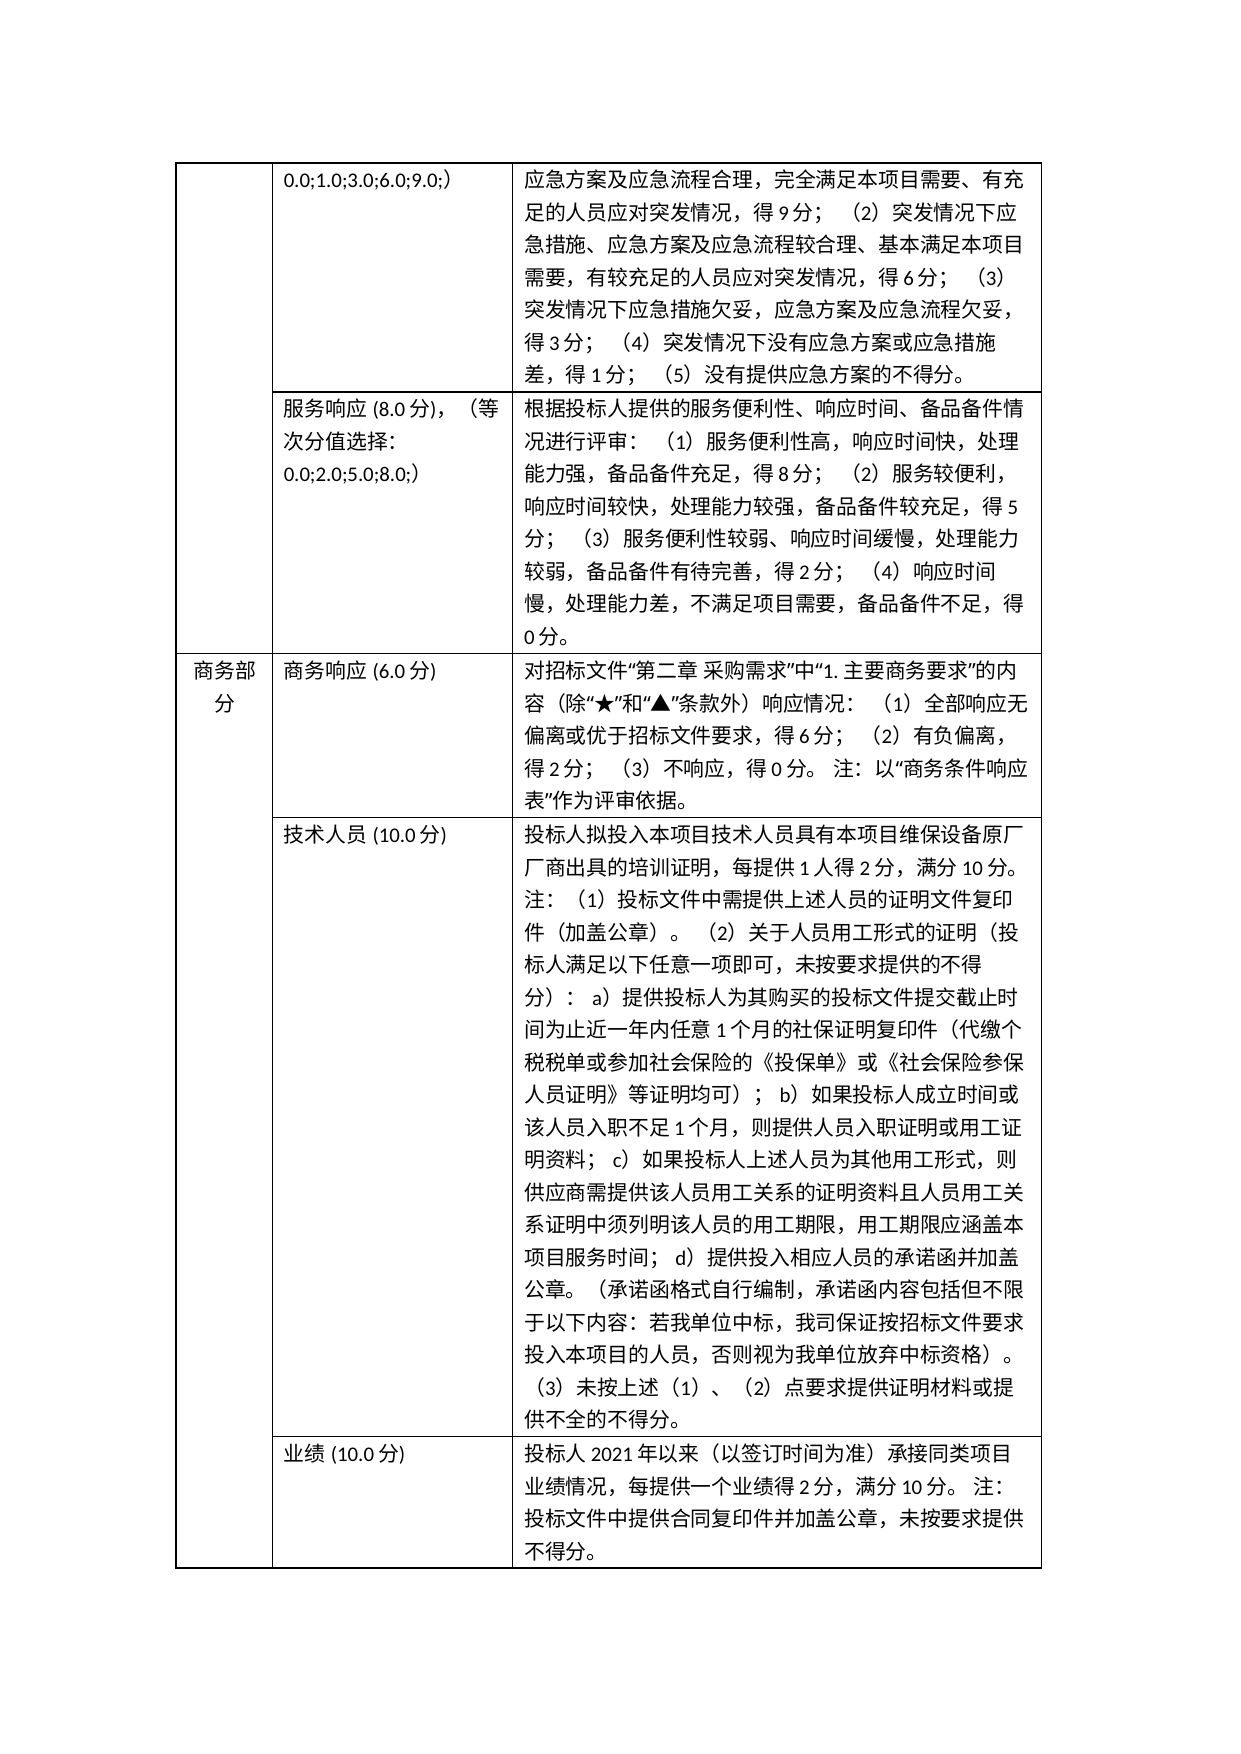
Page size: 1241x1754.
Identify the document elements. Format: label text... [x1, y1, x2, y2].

table_cell 投标人拟投入本项目技术人员具有本项目维保设备原厂厂商出具的培训证明，每提供1人得2分，满分10分。 注：（1）投标文件中需提供上述人员的证明文件复印件（加盖公章）。 （2）关于人员用工形式的证明（投标人满足以下任意一项即可，未按要求提供的不得分）： a）提供投标人为其购买的投标文件提交截止时间为止近一年内任意1个月的社保证明复印件（代缴个税税单或参加社会保险的《投保单》或《社会保险参保人员证明》等证明均可）； b）如果投标人成立时间或该人员入职不足1个月，则提供人员入职证明或用工证明资料； c）如果投标人上述人员为其他用工形式，则供应商需提供该人员用工关系的证明资料且人员用工关系证明中须列明该人员的用工期限，用工期限应涵盖本项目服务时间； d）提供投入相应人员的承诺函并加盖公章。（承诺函格式自行编制，承诺函内容包括但不限于以下内容：若我单位中标，我司保证按招标文件要求投入本项目的人员，否则视为我单位放弃中标资格）。 （3）未按上述（1）、（2）点要求提供证明材料或提供不全的不得分。 [513, 818, 1041, 1436]
table_cell 技术人员 (10.0分) [273, 818, 512, 1436]
table_cell 商务部分 [177, 654, 272, 1567]
table_cell 业绩 (10.0分) [273, 1437, 512, 1567]
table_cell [273, 164, 512, 391]
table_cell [513, 164, 1041, 391]
table_cell 根据投标人提供的服务便利性、响应时间、备品备件情况进行评审： （1）服务便利性高，响应时间快，处理能力强，备品备件充足，得8分； （2）服务较便利，响应时间较快，处理能力较强，备品备件较充足，得5分； （3）服务便利性较弱、响应时间缓慢，处理能力较弱，备品备件有待完善，得2分； （4）响应时间慢，处理能力差，不满足项目需要，备品备件不足，得0分。 [513, 393, 1041, 653]
table_cell 投标人2021年以来（以签订时间为准）承接同类项目业绩情况，每提供一个业绩得2分，满分10分。 注：投标文件中提供合同复印件并加盖公章，未按要求提供不得分。 [513, 1437, 1041, 1567]
table_cell 对招标文件“第二章 采购需求”中“1. 主要商务要求”的内容（除“★”和“▲”条款外）响应情况： （1）全部响应无偏离或优于招标文件要求，得6分； （2）有负偏离，得2分； （3）不响应，得0分。 注：以“商务条件响应表”作为评审依据。 [513, 654, 1041, 817]
table_cell 商务响应 (6.0分) [273, 654, 512, 817]
table_cell 服务响应 (8.0分)，（等次分值选择：0.0;2.0;5.0;8.0;） [273, 393, 512, 653]
